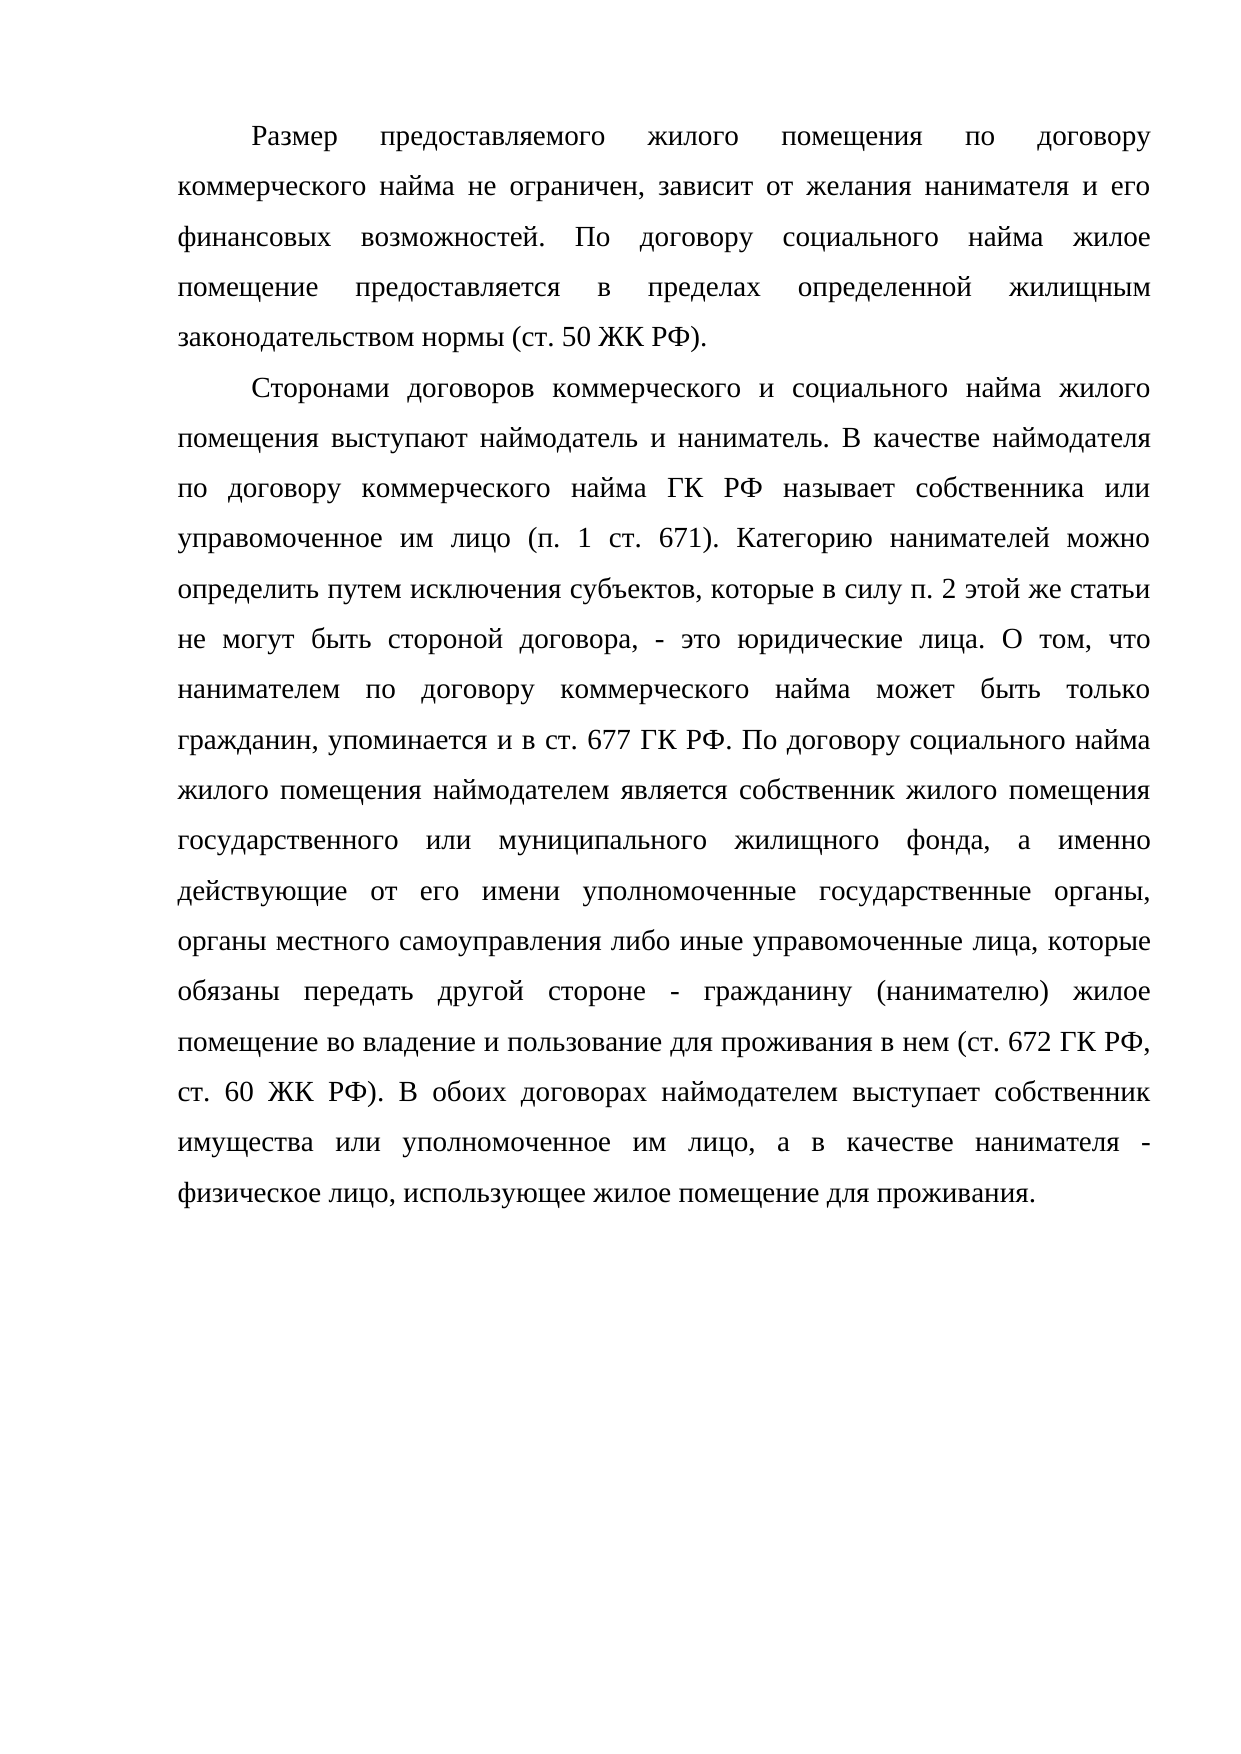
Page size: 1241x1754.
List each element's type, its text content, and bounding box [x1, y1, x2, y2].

text Сторонами договоров коммерческого и социального найма жилого помещения выступают наймодатель и наниматель. В качестве наймодателя по договору коммерческого найма ГК РФ называет собственника или управомоченное им лицо (п. 1 ст. 671). Категорию нанимателей можно определить путем исключения субъектов, которые в силу п. 2 этой же статьи не могут быть стороной договора, - это юридические лица. О том, что нанимателем по договору коммерческого найма может быть только гражданин, упоминается и в ст. 677 ГК РФ. По договору социального найма жилого помещения наймодателем является собственник жилого помещения государственного или муниципального жилищного фонда, а именно действующие от его имени уполномоченные государственные органы, органы местного самоуправления либо иные управомоченные лица, которые обязаны передать другой стороне - гражданину (нанимателю) жилое помещение во владение и пользование для проживания в нем (ст. 672 ГК РФ, ст. 60 ЖК РФ). В обоих договорах наймодателем выступает собственник имущества или уполномоченное им лицо, а в качестве нанимателя - физическое лицо, использующее жилое помещение для проживания. [177, 370, 1152, 1208]
text Размер предоставляемого жилого помещения по договору коммерческого найма не ограничен, зависит от желания нанимателя и его финансовых возможностей. По договору социального найма жилое помещение предоставляется в пределах определенной жилищным законодательством нормы (ст. 50 ЖК РФ). [177, 118, 1152, 353]
